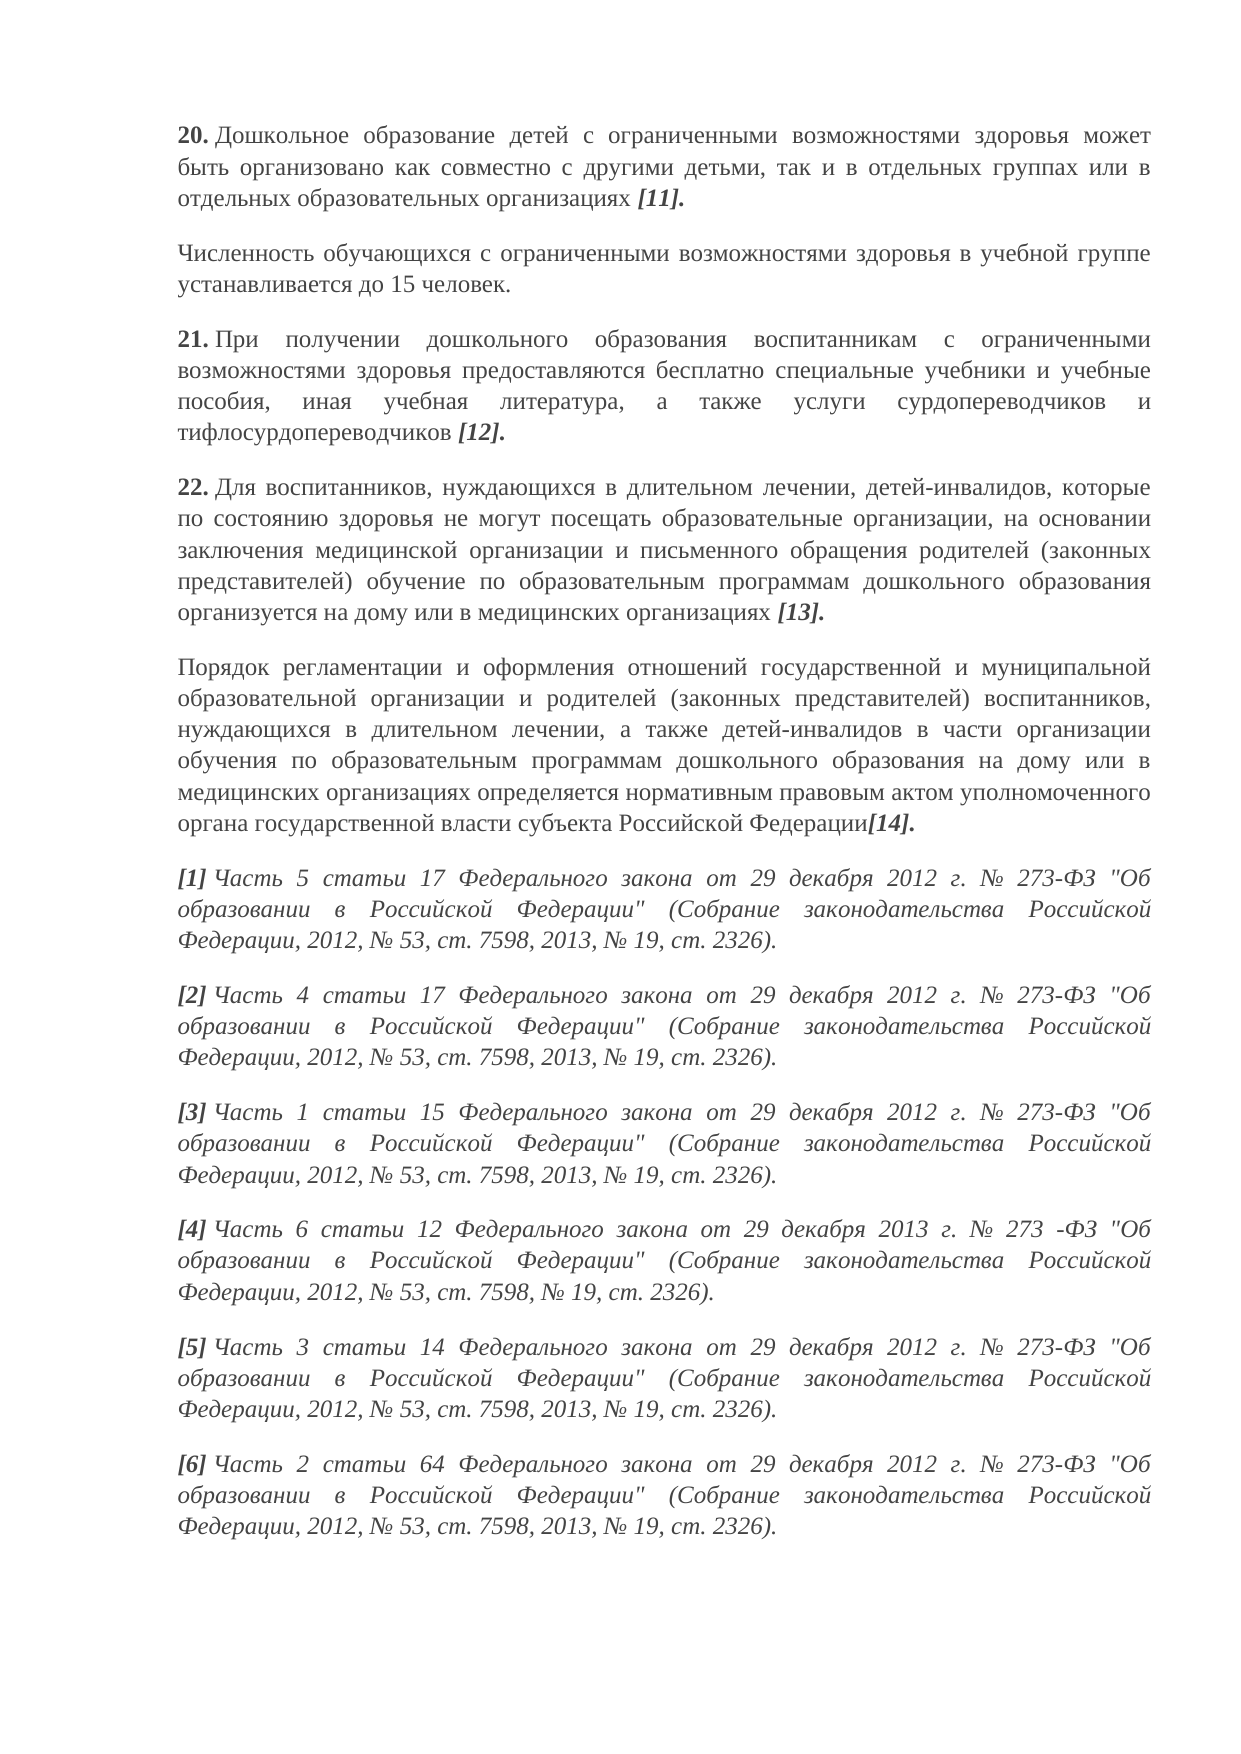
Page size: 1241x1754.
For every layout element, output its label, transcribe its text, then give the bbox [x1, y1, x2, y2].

text Численность обучающихся с ограниченными возможностями здоровья в учебной группе устанавливается до 15 человек. [177, 235, 1152, 298]
text 20. Дошкольное образование детей с ограниченными возможностями здоровья может быть организовано как совместно с другими детьми, так и в отдельных группах или в отдельных образовательных организациях [11]. [177, 118, 1152, 212]
text [4] Часть 6 статьи 12 Федерального закона от 29 декабря 2013 г. № 273 -ФЗ "Об образовании в Российской Федерации" (Собрание законодательства Российской Федерации, 2012, № 53, ст. 7598, № 19, ст. 2326). [177, 1212, 1152, 1306]
text 21. При получении дошкольного образования воспитанникам с ограниченными возможностями здоровья предоставляются бесплатно специальные учебники и учебные пособия, иная учебная литература, а также услуги сурдопереводчиков и тифлосурдопереводчиков [12]. [177, 321, 1152, 446]
text [5] Часть 3 статьи 14 Федерального закона от 29 декабря 2012 г. № 273-ФЗ "Об образовании в Российской Федерации" (Собрание законодательства Российской Федерации, 2012, № 53, ст. 7598, 2013, № 19, ст. 2326). [177, 1329, 1152, 1423]
text [3] Часть 1 статьи 15 Федерального закона от 29 декабря 2012 г. № 273-ФЗ "Об образовании в Российской Федерации" (Собрание законодательства Российской Федерации, 2012, № 53, ст. 7598, 2013, № 19, ст. 2326). [177, 1095, 1152, 1188]
text [2] Часть 4 статьи 17 Федерального закона от 29 декабря 2012 г. № 273-ФЗ "Об образовании в Российской Федерации" (Собрание законодательства Российской Федерации, 2012, № 53, ст. 7598, 2013, № 19, ст. 2326). [177, 977, 1152, 1071]
text [1] Часть 5 статьи 17 Федерального закона от 29 декабря 2012 г. № 273-ФЗ "Об образовании в Российской Федерации" (Собрание законодательства Российской Федерации, 2012, № 53, ст. 7598, 2013, № 19, ст. 2326). [177, 860, 1152, 954]
text Порядок регламентации и оформления отношений государственной и муниципальной образовательной организации и родителей (законных представителей) воспитанников, нуждающихся в длительном лечении, а также детей-инвалидов в части организации обучения по образовательным программам дошкольного образования на дому или в медицинских организациях определяется нормативным правовым актом уполномоченного органа государственной власти субъекта Российской Федерации[14]. [177, 649, 1152, 837]
text 22. Для воспитанников, нуждающихся в длительном лечении, детей-инвалидов, которые по состоянию здоровья не могут посещать образовательные организации, на основании заключения медицинской организации и письменного обращения родителей (законных представителей) обучение по образовательным программам дошкольного образования организуется на дому или в медицинских организациях [13]. [177, 470, 1152, 626]
text [6] Часть 2 статьи 64 Федерального закона от 29 декабря 2012 г. № 273-ФЗ "Об образовании в Российской Федерации" (Собрание законодательства Российской Федерации, 2012, № 53, ст. 7598, 2013, № 19, ст. 2326). [177, 1446, 1152, 1540]
